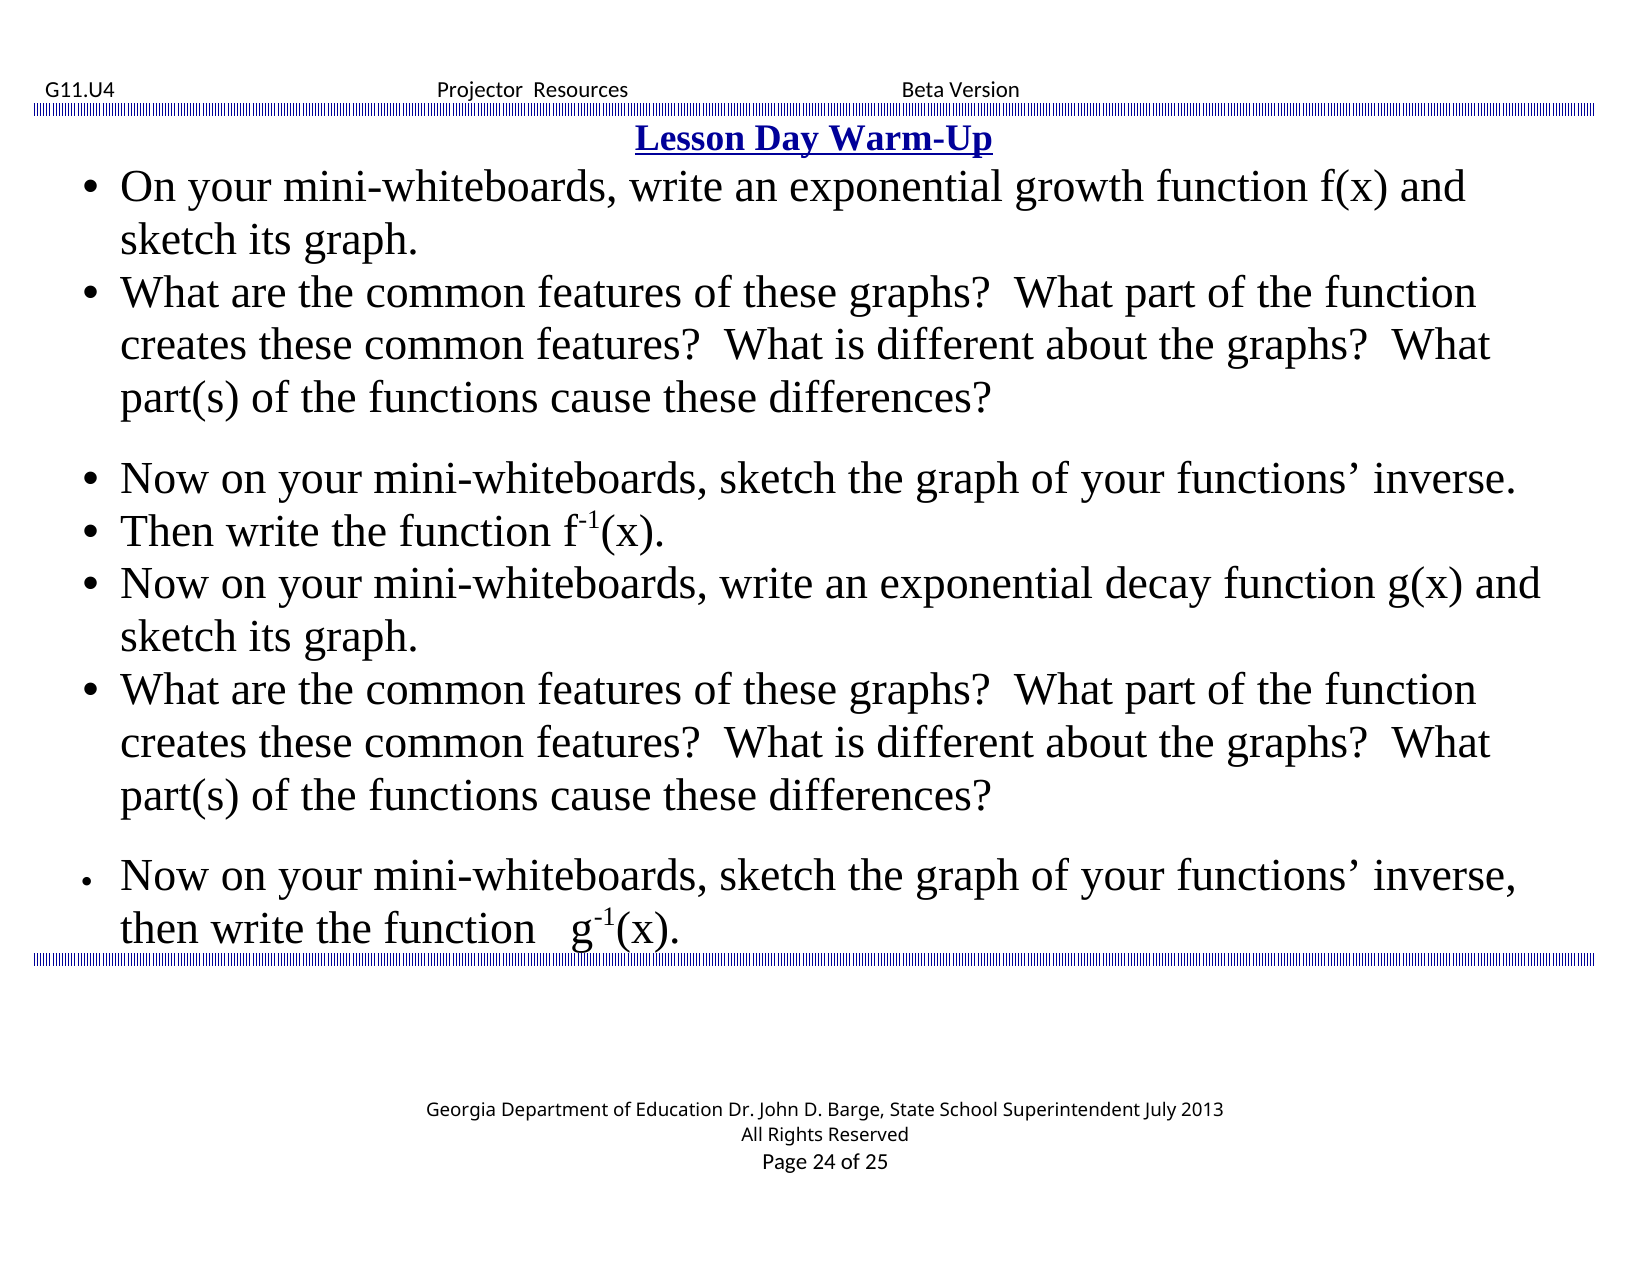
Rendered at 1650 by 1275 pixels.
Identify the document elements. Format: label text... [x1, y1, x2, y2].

table_header Lesson Day Warm-Up [34, 103, 1594, 159]
table_cell On your mini-whiteboards, write an exponential growth function f(x) and sketch its graph. What are the common features of these graphs? What part of the function creates these common features? What is different about the graphs? What part(s) of the functions cause these differences? Now on your mini-whiteboards, sketch the graph of your functions’ inverse. Then write the function f-1(x). Now on your mini-whiteboards, write an exponential decay function g(x) and sketch its graph. What are the common features of these graphs? What part of the function creates these common features? What is different about the graphs? What part(s) of the functions cause these differences? Now on your mini-whiteboards, sketch the graph of your functions’ inverse, then write the function g-1(x). [34, 159, 1594, 953]
